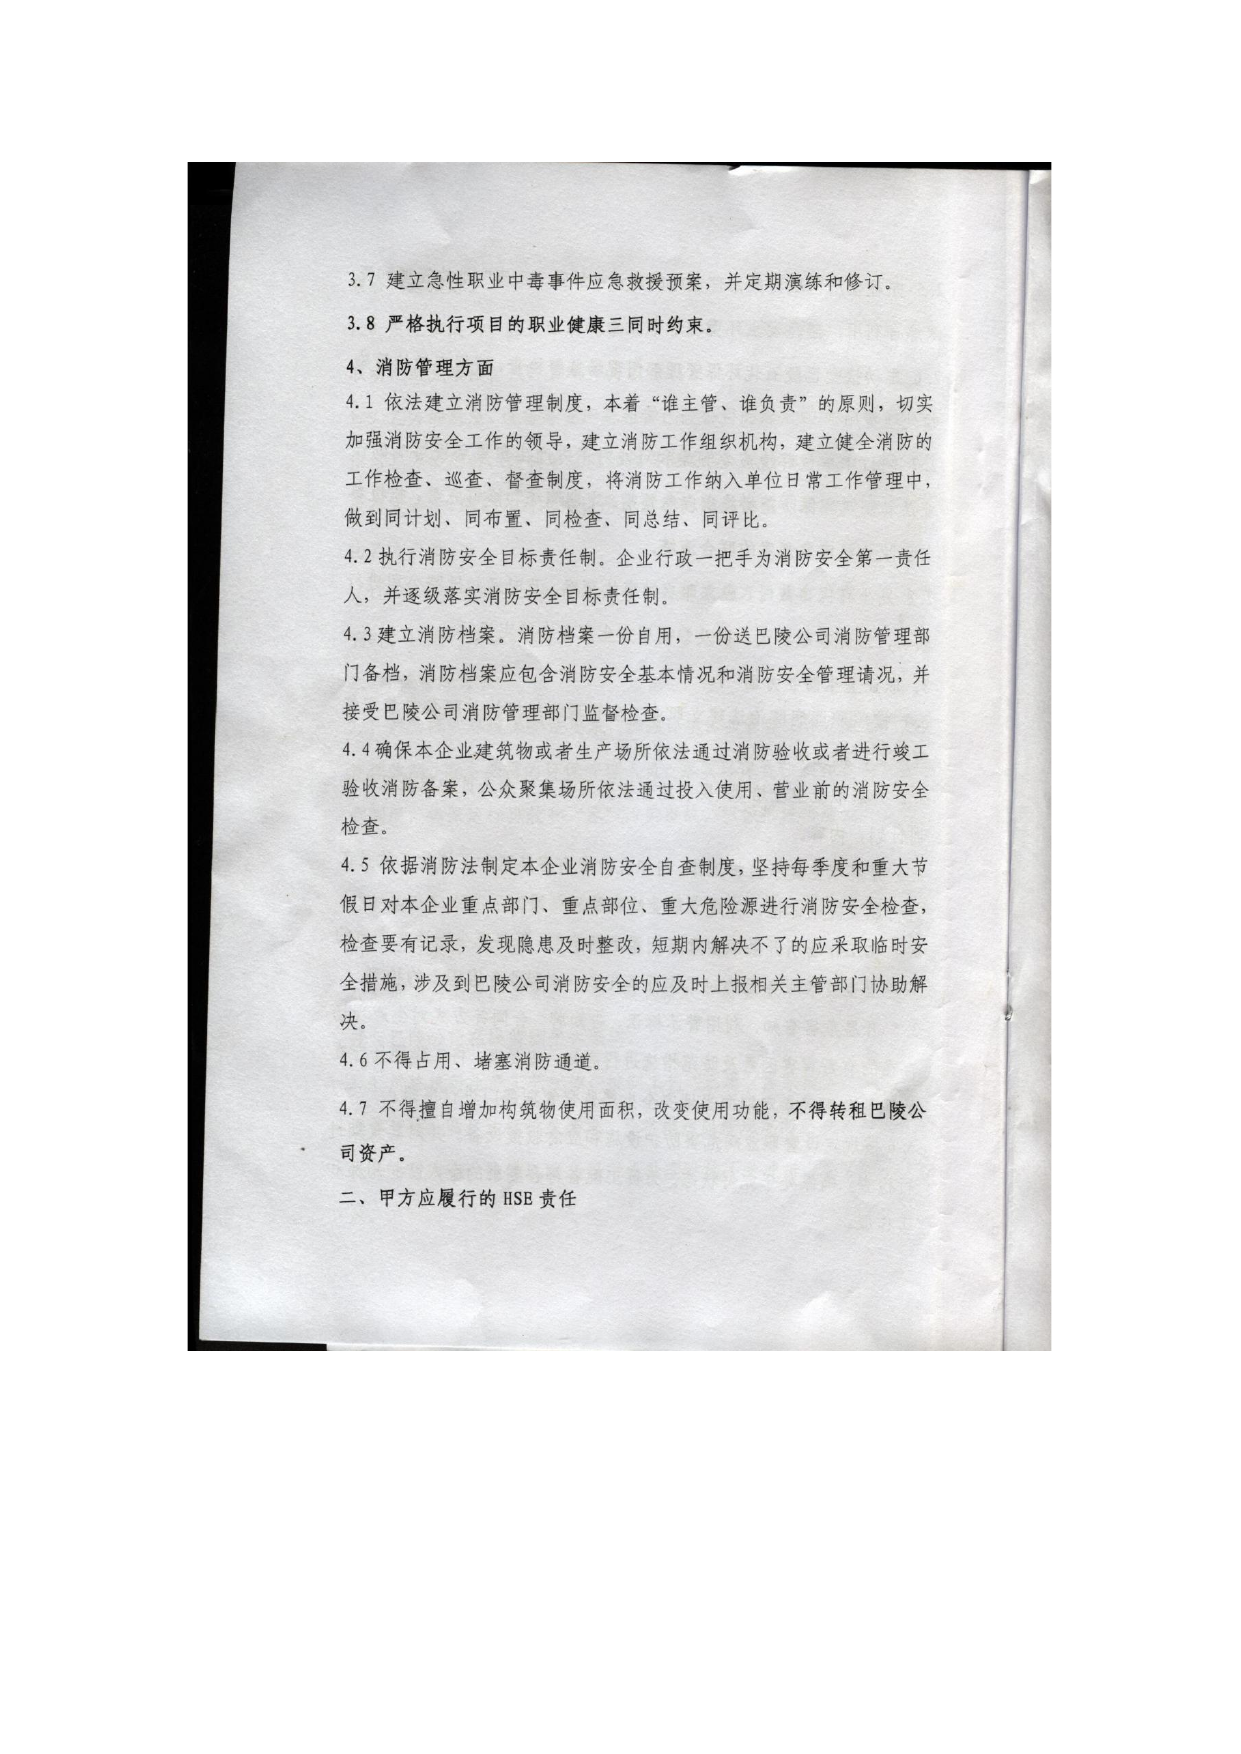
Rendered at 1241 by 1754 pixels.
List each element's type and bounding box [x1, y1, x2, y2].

picture [187, 162, 1052, 1351]
